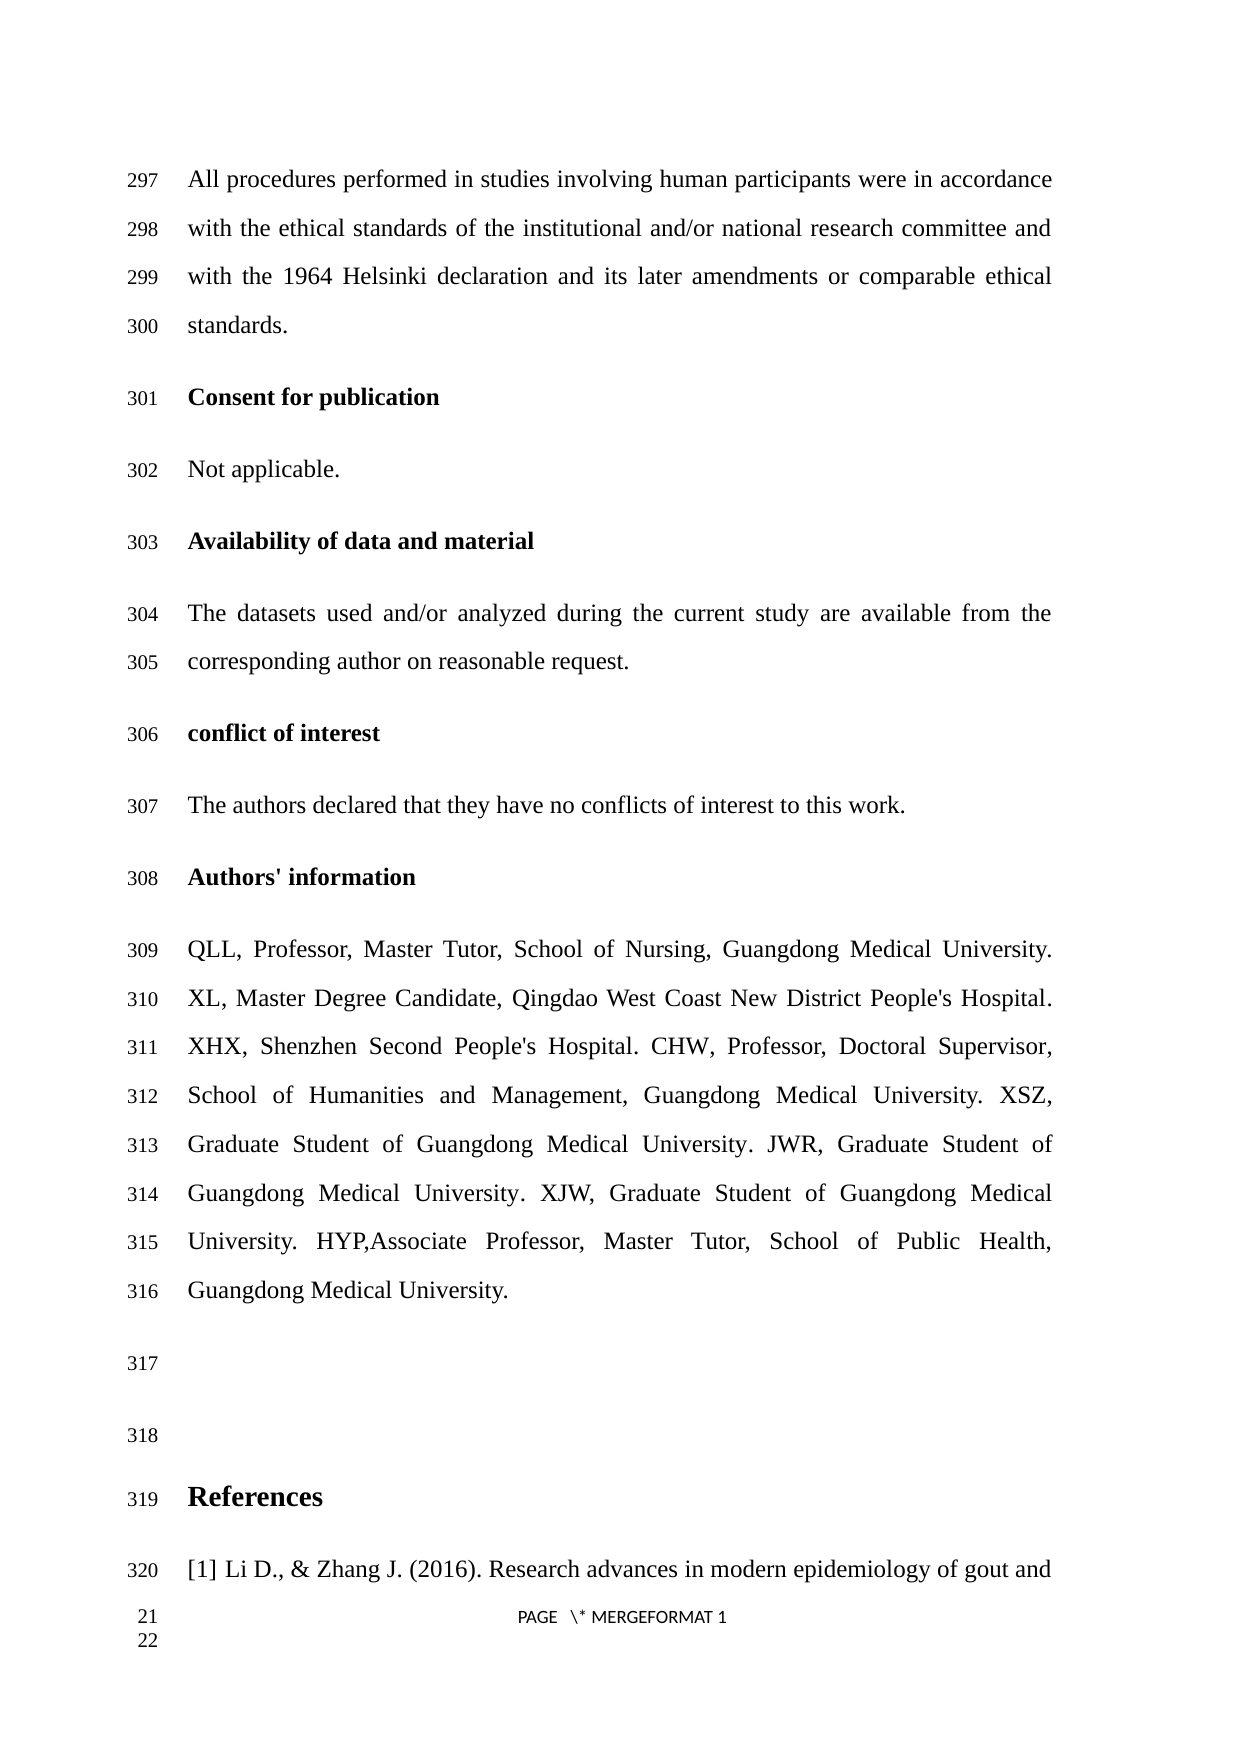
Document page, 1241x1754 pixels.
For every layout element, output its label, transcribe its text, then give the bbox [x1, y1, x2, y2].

text References [187, 1464, 1053, 1529]
text The authors declared that they have no conflicts of interest to this work. [187, 788, 1053, 821]
text Authors' information [187, 860, 1053, 893]
text All procedures performed in studies involving human participants were in accordance with the ethical standards of the institutional and/or national research committee and with the 1964 Helsinki declaration and its later amendments or comparable ethical standards. [187, 162, 1053, 341]
text The datasets used and/or analyzed during the current study are available from the corresponding author on reasonable request. [187, 596, 1053, 677]
text conflict of interest [187, 716, 1053, 749]
text QLL, Professor, Master Tutor, School of Nursing, Guangdong Medical University. XL, Master Degree Candidate, Qingdao West Coast New District People's Hospital. XHX, Shenzhen Second People's Hospital. CHW, Professor, Doctoral Supervisor, School of Humanities and Management, Guangdong Medical University. XSZ, Graduate Student of Guangdong Medical University. JWR, Graduate Student of Guangdong Medical University. XJW, Graduate Student of Guangdong Medical University. HYP,Associate Professor, Master Tutor, School of Public Health, Guangdong Medical University. [187, 932, 1053, 1306]
text Availability of data and material [187, 524, 1053, 556]
text Consent for publication [187, 380, 1053, 413]
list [187, 1552, 1053, 1584]
text Not applicable. [187, 452, 1053, 484]
